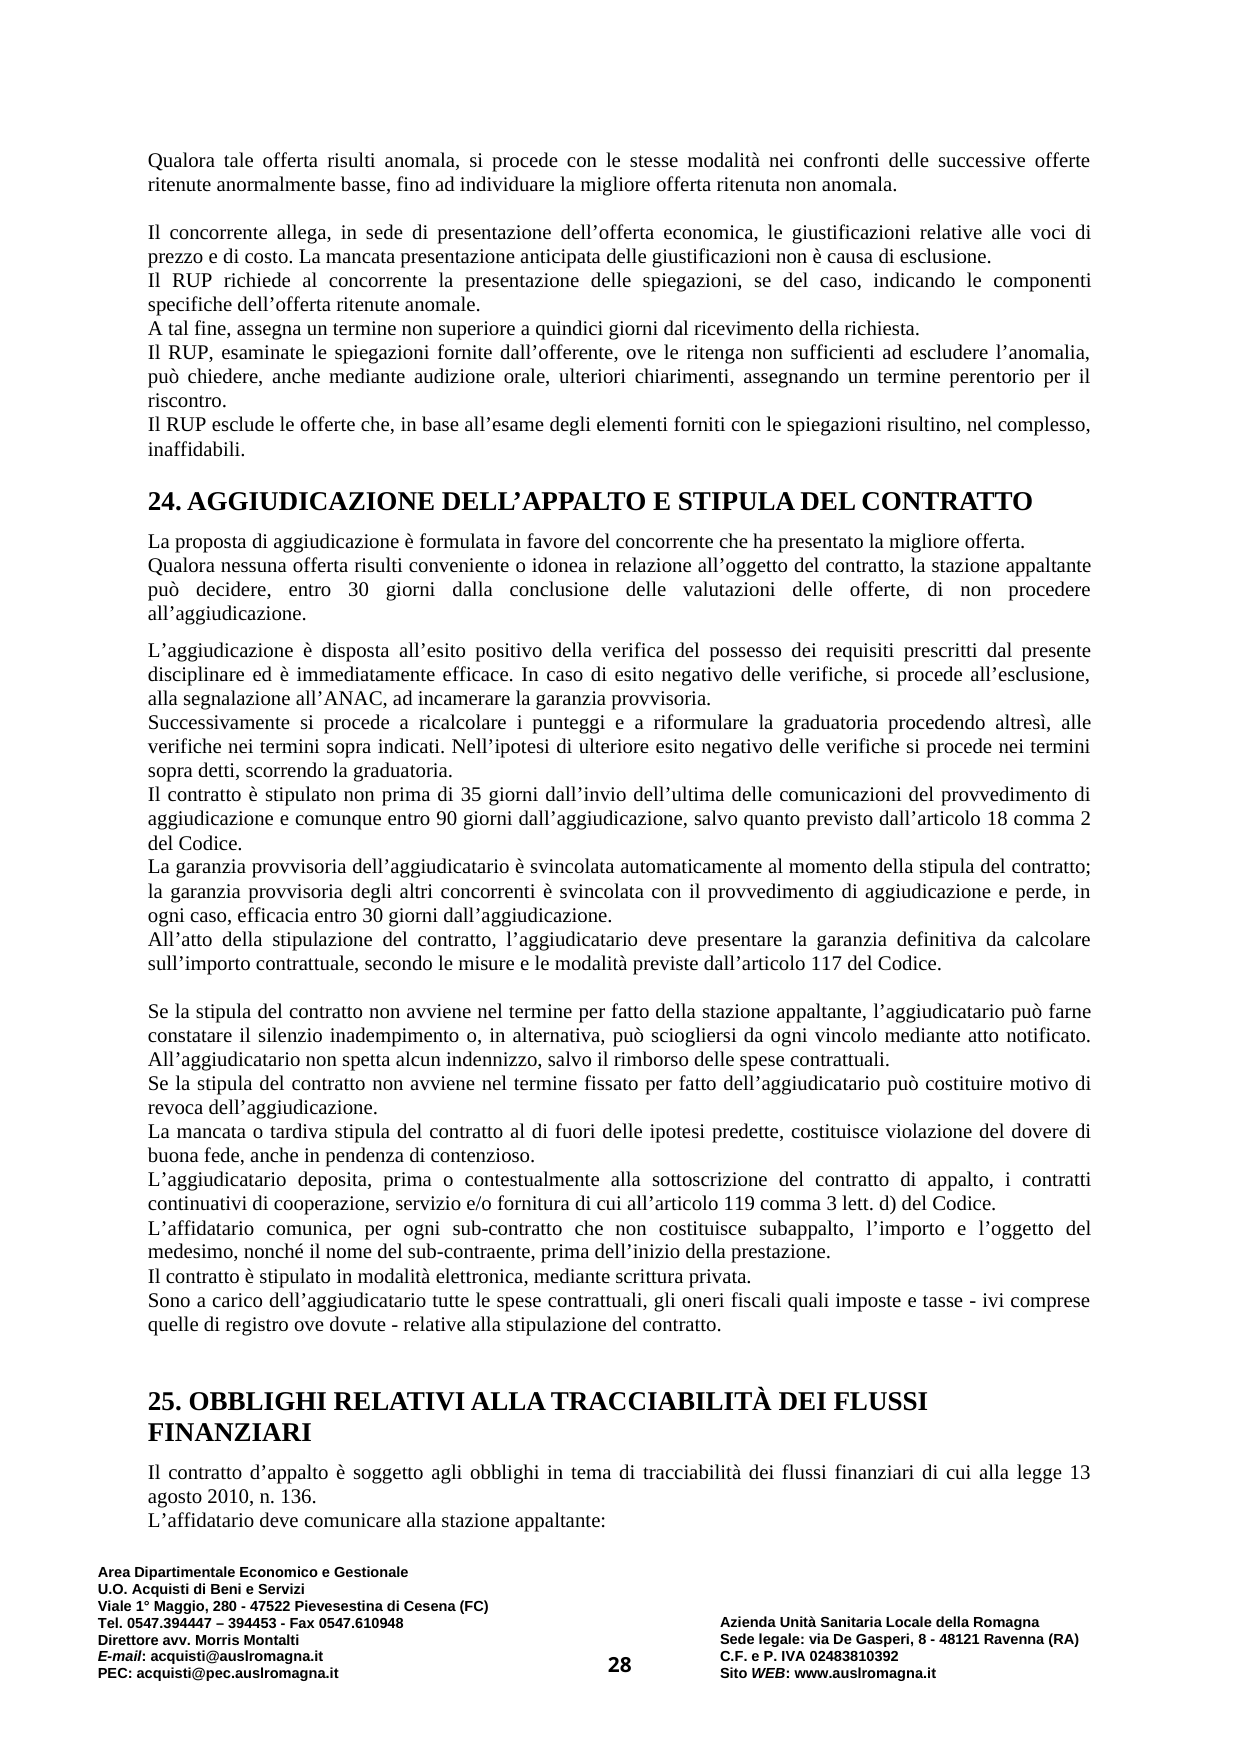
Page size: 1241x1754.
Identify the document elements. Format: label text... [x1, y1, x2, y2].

text All’atto della stipulazione del contratto, l’aggiudicatario deve presentare la garanzia definitiva da calcolare sull’importo contrattuale, secondo le misure e le modalità previste dall’articolo 117 del Codice. [148, 927, 1092, 975]
text L’affidatario comunica, per ogni sub-contratto che non costituisce subappalto, l’importo e l’oggetto del medesimo, nonché il nome del sub-contraente, prima dell’inizio della prestazione. [148, 1215, 1092, 1263]
title 24. AGGIUDICAZIONE DELL’APPALTO E STIPULA DEL CONTRATTO [148, 486, 1092, 517]
text Successivamente si procede a ricalcolare i punteggi e a riformulare la graduatoria procedendo altresì, alle verifiche nei termini sopra indicati. Nell’ipotesi di ulteriore esito negativo delle verifiche si procede nei termini sopra detti, scorrendo la graduatoria. [148, 710, 1092, 782]
text Il RUP esclude le offerte che, in base all’esame degli elementi forniti con le spiegazioni risultino, nel complesso, inaffidabili. [148, 412, 1092, 461]
text La proposta di aggiudicazione è formulata in favore del concorrente che ha presentato la migliore offerta. [148, 529, 1092, 553]
text Il concorrente allega, in sede di presentazione dell’offerta economica, le giustificazioni relative alle voci di prezzo e di costo. La mancata presentazione anticipata delle giustificazioni non è causa di esclusione. [148, 220, 1092, 268]
text Qualora tale offerta risulti anomala, si procede con le stesse modalità nei confronti delle successive offerte ritenute anormalmente basse, fino ad individuare la migliore offerta ritenuta non anomala. [148, 148, 1092, 196]
text L’aggiudicazione è disposta all’esito positivo della verifica del possesso dei requisiti prescritti dal presente disciplinare ed è immediatamente efficace. In caso di esito negativo delle verifiche, si procede all’esclusione, alla segnalazione all’ANAC, ad incamerare la garanzia provvisoria. [148, 638, 1092, 710]
text Il contratto è stipulato non prima di 35 giorni dall’invio dell’ultima delle comunicazioni del provvedimento di aggiudicazione e comunque entro 90 giorni dall’aggiudicazione, salvo quanto previsto dall’articolo 18 comma 2 del Codice. [148, 782, 1092, 854]
text Il contratto d’appalto è soggetto agli obblighi in tema di tracciabilità dei flussi finanziari di cui alla legge 13 agosto 2010, n. 136. [148, 1459, 1092, 1508]
text A tal fine, assegna un termine non superiore a quindici giorni dal ricevimento della richiesta. [148, 316, 1092, 340]
text Se la stipula del contratto non avviene nel termine fissato per fatto dell’aggiudicatario può costituire motivo di revoca dell’aggiudicazione. [148, 1071, 1092, 1119]
text Se la stipula del contratto non avviene nel termine per fatto della stazione appaltante, l’aggiudicatario può farne constatare il silenzio inadempimento o, in alternativa, può sciogliersi da ogni vincolo mediante atto notificato. All’aggiudicatario non spetta alcun indennizzo, salvo il rimborso delle spese contrattuali. [148, 999, 1092, 1071]
text Il RUP, esaminate le spiegazioni fornite dall’offerente, ove le ritenga non sufficienti ad escludere l’anomalia, può chiedere, anche mediante audizione orale, ulteriori chiarimenti, assegnando un termine perentorio per il riscontro. [148, 340, 1092, 412]
text Sono a carico dell’aggiudicatario tutte le spese contrattuali, gli oneri fiscali quali imposte e tasse - ivi comprese quelle di registro ove dovute - relative alla stipulazione del contratto. [148, 1288, 1092, 1336]
text La mancata o tardiva stipula del contratto al di fuori delle ipotesi predette, costituisce violazione del dovere di buona fede, anche in pendenza di contenzioso. [148, 1119, 1092, 1167]
text Qualora nessuna offerta risulti conveniente o idonea in relazione all’oggetto del contratto, la stazione appaltante può decidere, entro 30 giorni dalla conclusione delle valutazioni delle offerte, di non procedere all’aggiudicazione. [148, 553, 1092, 625]
text L’aggiudicatario deposita, prima o contestualmente alla sottoscrizione del contratto di appalto, i contratti continuativi di cooperazione, servizio e/o fornitura di cui all’articolo 119 comma 3 lett. d) del Codice. [148, 1167, 1092, 1215]
text Il RUP richiede al concorrente la presentazione delle spiegazioni, se del caso, indicando le componenti specifiche dell’offerta ritenute anomale. [148, 268, 1092, 316]
text La garanzia provvisoria dell’aggiudicatario è svincolata automaticamente al momento della stipula del contratto; la garanzia provvisoria degli altri concorrenti è svincolata con il provvedimento di aggiudicazione e perde, in ogni caso, efficacia entro 30 giorni dall’aggiudicazione. [148, 854, 1092, 927]
title 25. OBBLIGHI RELATIVI ALLA TRACCIABILITÀ DEI FLUSSI FINANZIARI [148, 1385, 1092, 1447]
text Il contratto è stipulato in modalità elettronica, mediante scrittura privata. [148, 1263, 1092, 1288]
text L’affidatario deve comunicare alla stazione appaltante: [148, 1508, 1092, 1532]
